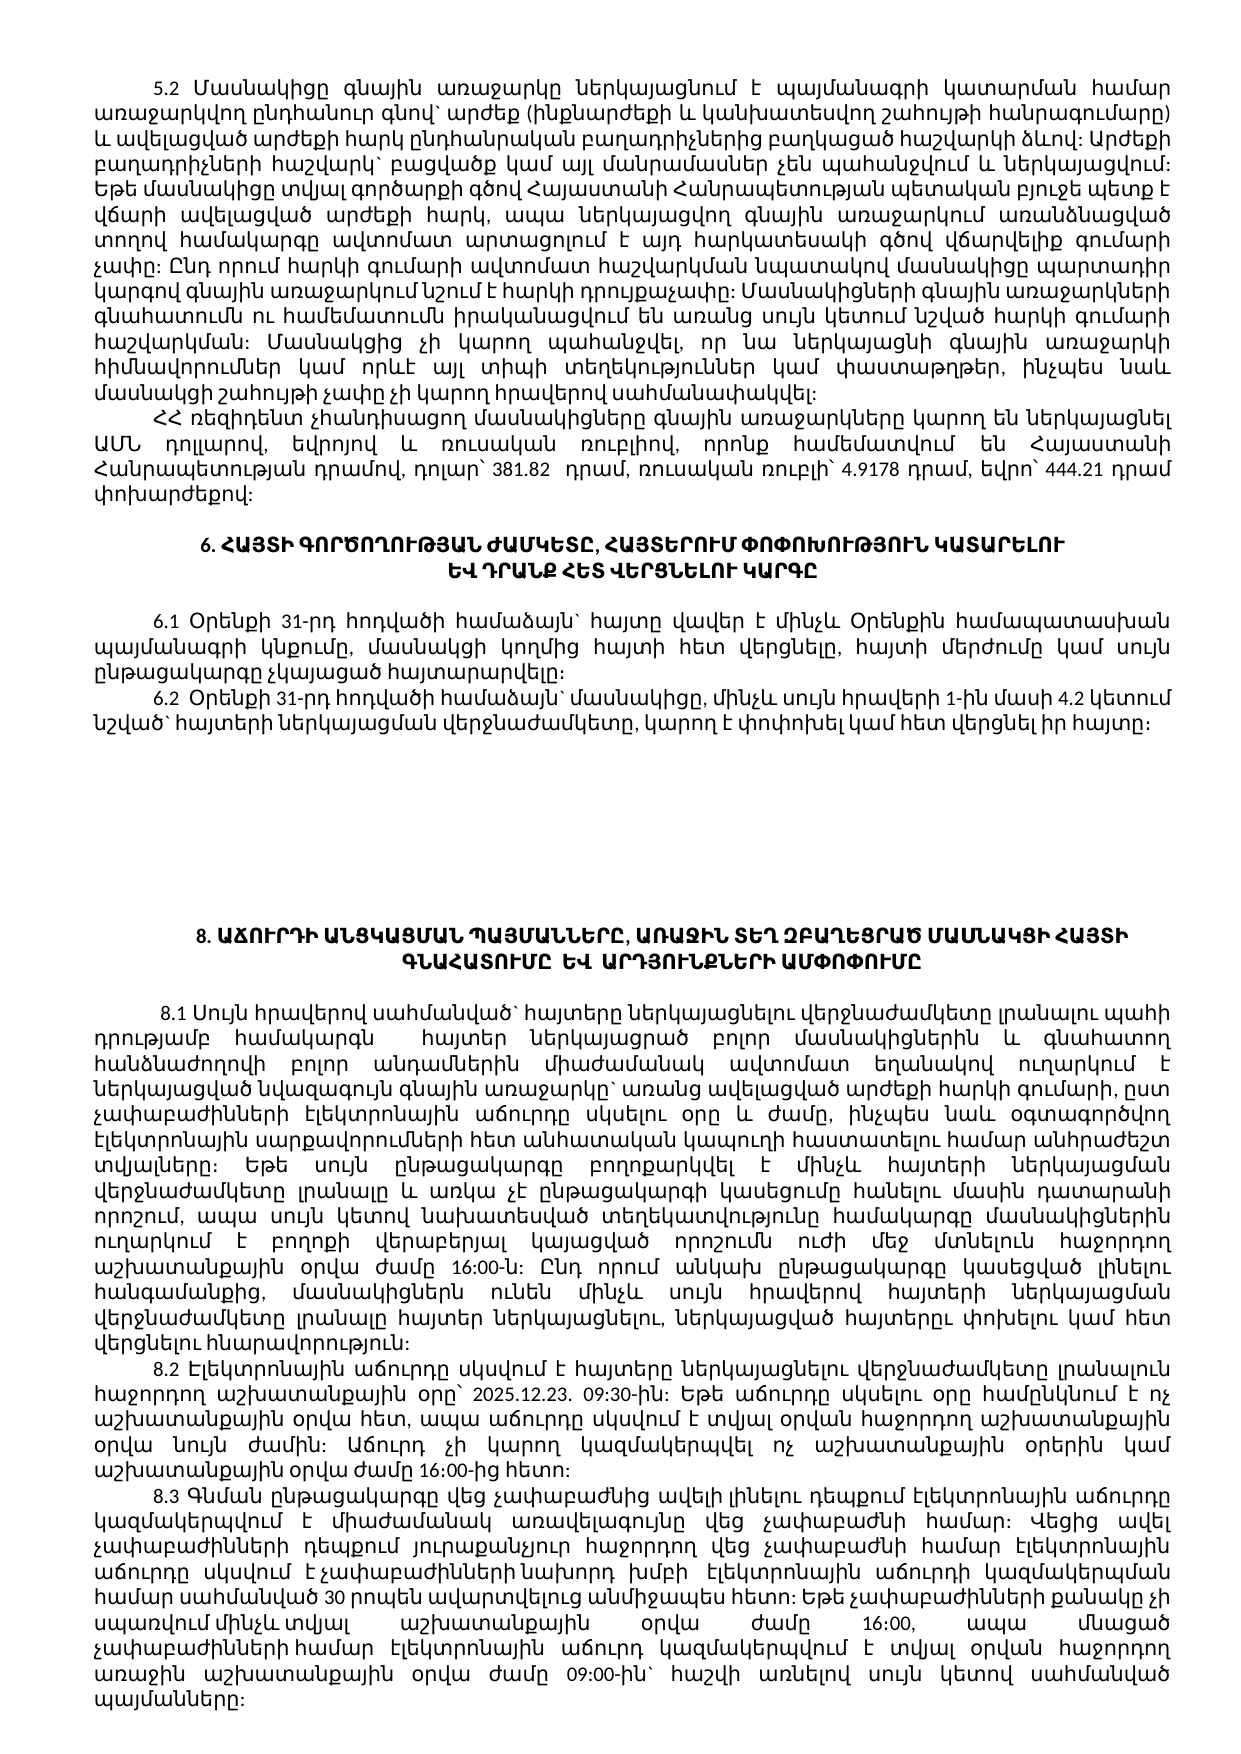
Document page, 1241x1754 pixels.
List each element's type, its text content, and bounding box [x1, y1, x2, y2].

text ՀՀ ռեզիդենտ չհանդիսացող մասնակիցները գնային առաջարկները կարող են ներկայացնել ԱՄՆ դոլլարով, եվրոյով և ռուսական ռուբլիով, որոնք համեմատվում են Հայաստանի Հանրապետության դրամով, դոլար՝ 381.82 դրամ, ռուսական ռուբլի՝ 4.9178 դրամ, եվրո՝ 444.21 դրամ փոխարժեքով: [94, 405, 1171, 507]
text 8.2 Էլեկտրոնային աճուրդը սկսվում է հայտերը ներկայացնելու վերջնաժամկետը լրանալուն հաջորդող աշխատանքային օրը՝ 2025.12.23. 09:30 -ին: Եթե աճուրդը սկսելու օրը համընկնում է ոչ աշխատանքային օրվա հետ, ապա աճուրդը սկսվում է տվյալ օրվան հաջորդող աշխատանքային օրվա նույն ժամին: Աճուրդ չի կարող կազմակերպվել ոչ աշխատանքային օրերին կամ աշխատանքային օրվա ժամը 16։00-ից հետո: [94, 1356, 1171, 1483]
text ԳՆԱՀԱՏՈՒՄԸ ԵՎ ԱՐԴՅՈՒՆՔՆԵՐԻ ԱՄՓՈՓՈՒՄԸ [94, 949, 1171, 974]
text 5.2 Մասնակիցը գնային առաջարկը ներկայացնում է պայմանագրի կատարման համար առաջարկվող ընդհանուր գնով` արժեք (ինքնարժեքի և կանխատեսվող շահույթի հանրագումարը) և ավելացված արժեքի հարկ ընդհանրական բաղադրիչներից բաղկացած հաշվարկի ձևով: Արժեքի բաղադրիչների հաշվարկ` բացվածք կամ այլ մանրամասներ չեն պահանջվում և ներկայացվում: Եթե մասնակիցը տվյալ գործարքի գծով Հայաստանի Հանրապետության պետական բյուջե պետք է վճարի ավելացված արժեքի հարկ, ապա ներկայացվող գնային առաջարկում առանձնացված տողով համակարգը ավտոմատ արտացոլում է այդ հարկատեսակի գծով վճարվելիք գումարի չափը: Ընդ որում հարկի գումարի ավտոմատ հաշվարկման նպատակով մասնակիցը պարտադիր կարգով գնային առաջարկում նշում է հարկի դրույքաչափը: Մասնակիցների գնային առաջարկների գնահատումն ու համեմատումն իրականացվում են առանց սույն կետում նշված հարկի գումարի հաշվարկման: Մասնակցից չի կարող պահանջվել, որ նա ներկայացնի գնային առաջարկի հիմնավորումներ կամ որևէ այլ տիպի տեղեկություններ կամ փաստաթղթեր, ինչպես նաև մասնակցի շահույթի չափը չի կարող հրավերով սահմանափակվել: [94, 75, 1171, 405]
text 8.3 Գնման ընթացակարգը վեց չափաբաժնից ավելի լինելու դեպքում էլեկտրոնային աճուրդը կազմակերպվում է միաժամանակ առավելագույնը վեց չափաբաժնի համար: Վեցից ավել չափաբաժինների դեպքում յուրաքանչյուր հաջորդող վեց չափաբաժնի համար էլեկտրոնային աճուրդը սկսվում է չափաբաժինների նախորդ խմբի էլեկտրոնային աճուրդի կազմակերպման համար սահմանված 30 րոպեն ավարտվելուց անմիջապես հետո: Եթե չափաբաժինների քանակը չի սպառվում մինչև տվյալ աշխատանքային օրվա ժամը 16։00, ապա մնացած չափաբաժինների համար էլեկտրոնային աճուրդ կազմակերպվում է տվյալ օրվան հաջորդող առաջին աշխատանքային օրվա ժամը 09:00-ին` հաշվի առնելով սույն կետով սահմանված պայմանները: [94, 1483, 1171, 1712]
text 8.1 Սույն հրավերով սահմանված` հայտերը ներկայացնելու վերջնաժամկետը լրանալու պահի դրությամբ համակարգն հայտեր ներկայացրած բոլոր մասնակիցներին և գնահատող հանձնաժողովի բոլոր անդամներին միաժամանակ ավտոմատ եղանակով ուղարկում է ներկայացված նվազագույն գնային առաջարկը` առանց ավելացված արժեքի հարկի գումարի, ըստ չափաբաժինների էլեկտրոնային աճուրդը սկսելու օրը և ժամը, ինչպես նաև օգտագործվող էլեկտրոնային սարքավորումների հետ անհատական կապուղի հաստատելու համար անհրաժեշտ տվյալները։ Եթե սույն ընթացակարգը բողոքարկվել է մինչև հայտերի ներկայացման վերջնաժամկետը լրանալը և առկա չէ ընթացակարգի կասեցումը հանելու մասին դատարանի որոշում, ապա սույն կետով նախատեսված տեղեկատվությունը համակարգը մասնակիցներին ուղարկում է բողոքի վերաբերյալ կայացված որոշումն ուժի մեջ մտնելուն հաջորդող աշխատանքային օրվա ժամը 16:00-ն: Ընդ որում անկախ ընթացակարգը կասեցված լինելու հանգամանքից, մասնակիցներն ունեն մինչև սույն հրավերով հայտերի ներկայացման վերջնաժամկետը լրանալը հայտեր ներկայացնելու, ներկայացված հայտերըւ փոխելու կամ հետ վերցնելու հնարավորություն: [94, 1000, 1171, 1356]
text 6.1 Օրենքի 31-րդ հոդվածի համաձայն` հայտը վավեր է մինչև Օրենքին համապատասխան պայմանագրի կնքումը, մասնակցի կողմից հայտի հետ վերցնելը, հայտի մերժումը կամ սույն ընթացակարգը չկայացած հայտարարվելը։ [94, 609, 1171, 685]
text 6.2 Օրենքի 31-րդ հոդվածի համաձայն` մասնակիցը, մինչև սույն հրավերի 1-ին մասի 4.2 կետում նշված` հայտերի ներկայացման վերջնաժամկետը, կարող է փոփոխել կամ հետ վերցնել իր հայտը։ [94, 685, 1171, 736]
text 8. ԱՃՈՒՐԴԻ ԱՆՑԿԱՑՄԱՆ ՊԱՅՄԱՆՆԵՐԸ, ԱՌԱՋԻՆ ՏԵՂ ԶԲԱՂԵՑՐԱԾ ՄԱՍՆԱԿՑԻ ՀԱՅՏԻ [94, 924, 1171, 949]
text ԵՎ ԴՐԱՆՔ ՀԵՏ ՎԵՐՑՆԵԼՈՒ ԿԱՐԳԸ [94, 558, 1171, 583]
text 6. ՀԱՅՏԻ ԳՈՐԾՈՂՈՒԹՅԱՆ ԺԱՄԿԵՏԸ, ՀԱՅՏԵՐՈՒՄ ՓՈՓՈԽՈՒԹՅՈՒՆ ԿԱՏԱՐԵԼՈՒ [94, 532, 1171, 558]
